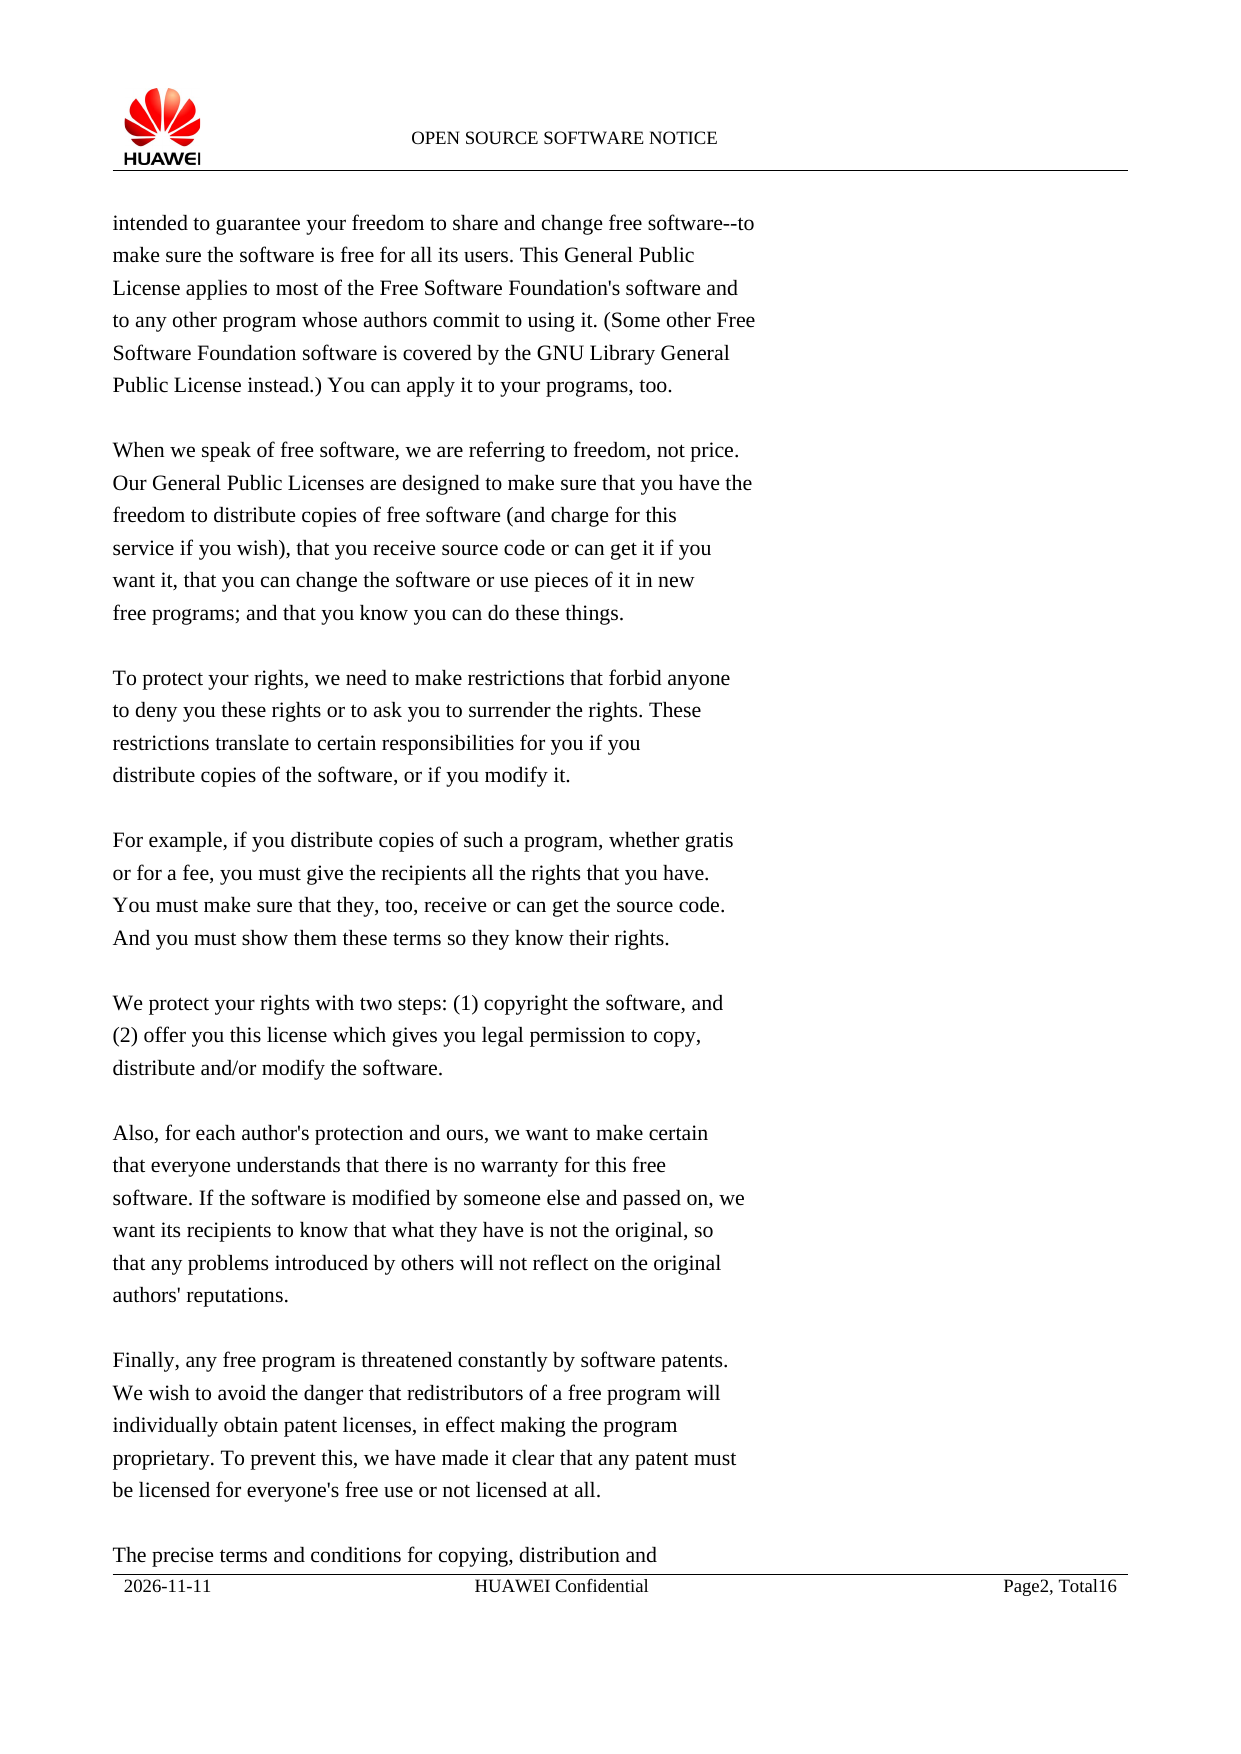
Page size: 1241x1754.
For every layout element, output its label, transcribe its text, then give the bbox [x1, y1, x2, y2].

picture [124, 88, 201, 165]
